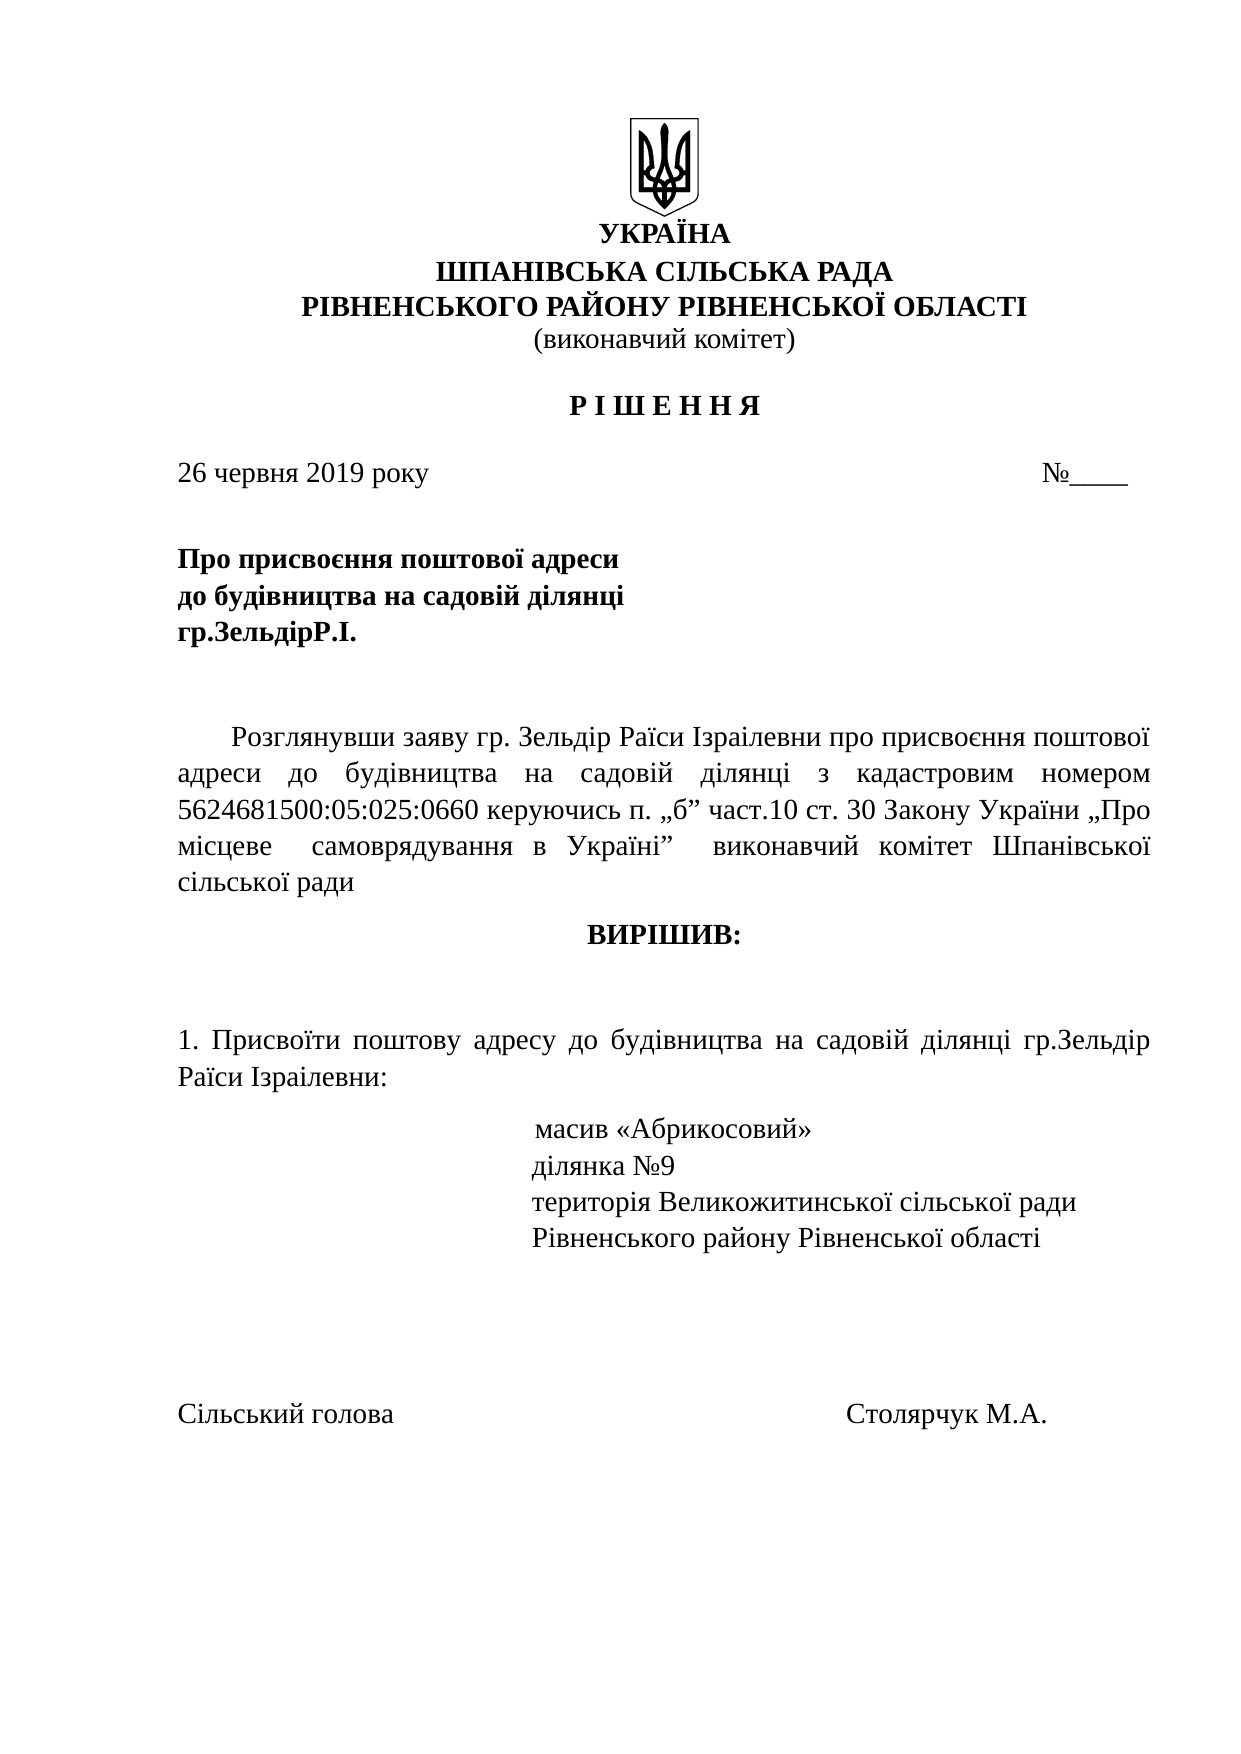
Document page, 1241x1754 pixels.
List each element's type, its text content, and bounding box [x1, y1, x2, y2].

subtitle ШПАНІВСЬКА сільська рада [177, 263, 853, 286]
text Україна [177, 217, 1152, 250]
text ВИРІШИВ: [177, 917, 1152, 950]
text Сільський голова Столярчук М.А. [177, 1397, 1152, 1430]
text 26 червня 2019 року №____ [177, 455, 1152, 489]
text Рівненського району Рівненської області [177, 1220, 1152, 1253]
text Про присвоєння поштової адреси [177, 542, 1152, 575]
text територія Великожитинської сільської ради [177, 1184, 1152, 1217]
text Р І Ш Е Н Н Я [177, 388, 1152, 422]
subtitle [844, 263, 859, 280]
text (виконавчий комітет) [177, 321, 1152, 354]
subtitle ШПАНІВСЬКА сільська рада [871, 263, 1152, 286]
text РІВНЕНСЬКОГО РАЙОНУ РІВНЕНСЬКОЇ ОБЛАСТІ [177, 298, 1152, 321]
text масив «Абрикосовий» [177, 1111, 1152, 1145]
text Розглянувши заяву гр. Зельдір Раїси Ізраілевни про присвоєння поштової адреси до будівництва на садовій ділянці з кадастровим номером 5624681500:05:025:0660 керуючись п. „б” част.10 ст. 30 Закону України „Про місцеве самоврядування в Україні” виконавчий комітет Шпанівської сільської ради [177, 719, 1152, 898]
text до будівництва на садовій ділянці [177, 578, 1152, 611]
text 1. Присвоїти поштову адресу до будівництва на садовій ділянці гр.Зельдір Раїси Ізраілевни: [177, 1022, 1152, 1092]
text гр.ЗельдірР.І. [177, 614, 1152, 647]
text ділянка №9 [177, 1148, 1152, 1181]
